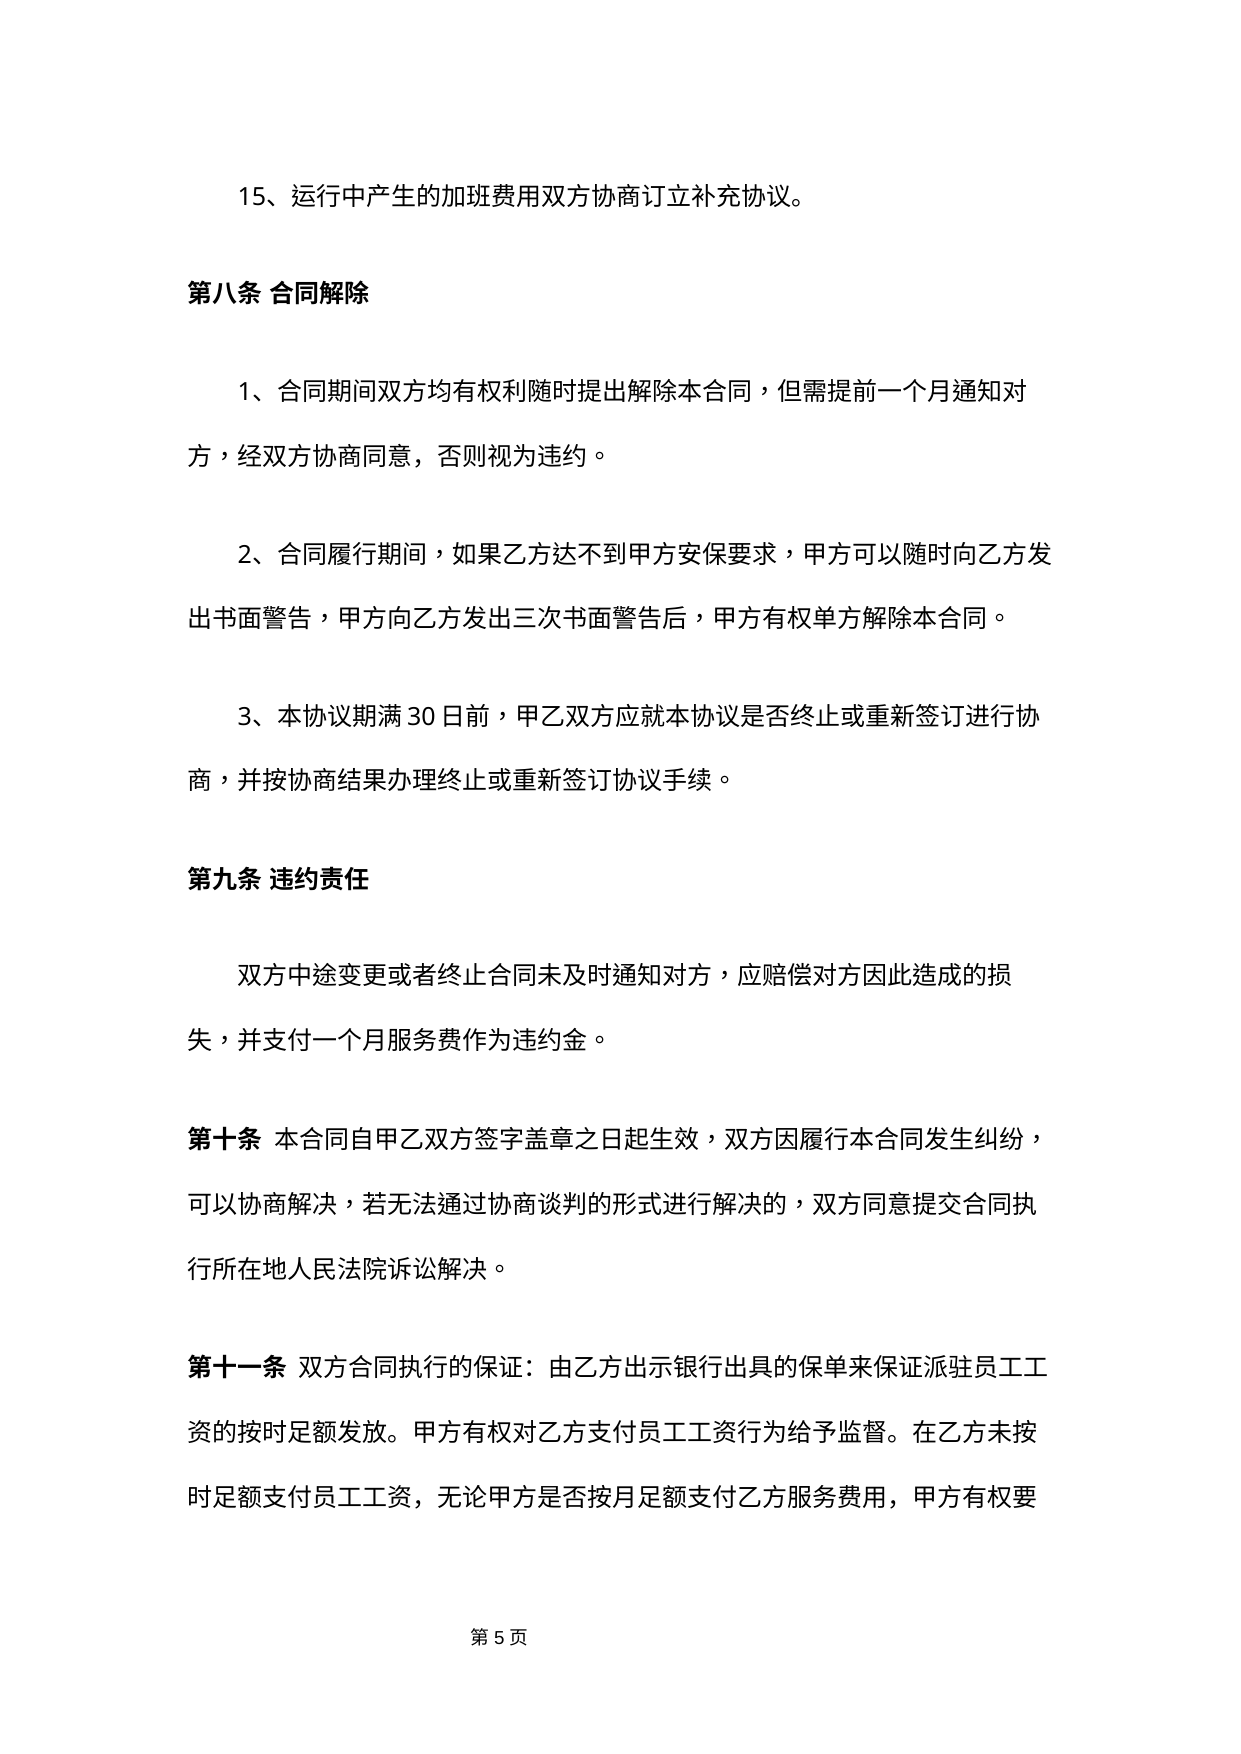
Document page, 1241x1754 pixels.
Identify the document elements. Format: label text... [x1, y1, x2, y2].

text 双方中途变更或者终止合同未及时通知对方，应赔偿对方因此造成的损失，并支付一个月服务费作为违约金。 [187, 943, 1053, 1073]
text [187, 1333, 1053, 1528]
text 1、合同期间双方均有权利随时提出解除本合同，但需提前一个月通知对方，经双方协商同意，否则视为违约。 [187, 357, 1053, 487]
text 2、合同履行期间，如果乙方达不到甲方安保要求，甲方可以随时向乙方发出书面警告，甲方向乙方发出三次书面警告后，甲方有权单方解除本合同。 [187, 520, 1053, 650]
text 第八条 合同解除 [187, 259, 1053, 324]
text 第九条 违约责任 [187, 845, 1053, 910]
list 第十条 本合同自甲乙双方签字盖章之日起生效，双方因履行本合同发生纠纷，可以协商解决，若无法通过协商谈判的形式进行解决的，双方同意提交合同执行所在地人民法院诉讼解决。 [187, 1105, 1053, 1300]
text 3、本协议期满30日前，甲乙双方应就本协议是否终止或重新签订进行协商，并按协商结果办理终止或重新签订协议手续。 [187, 682, 1053, 812]
text 15、运行中产生的加班费用双方协商订立补充协议。 [187, 162, 1053, 227]
